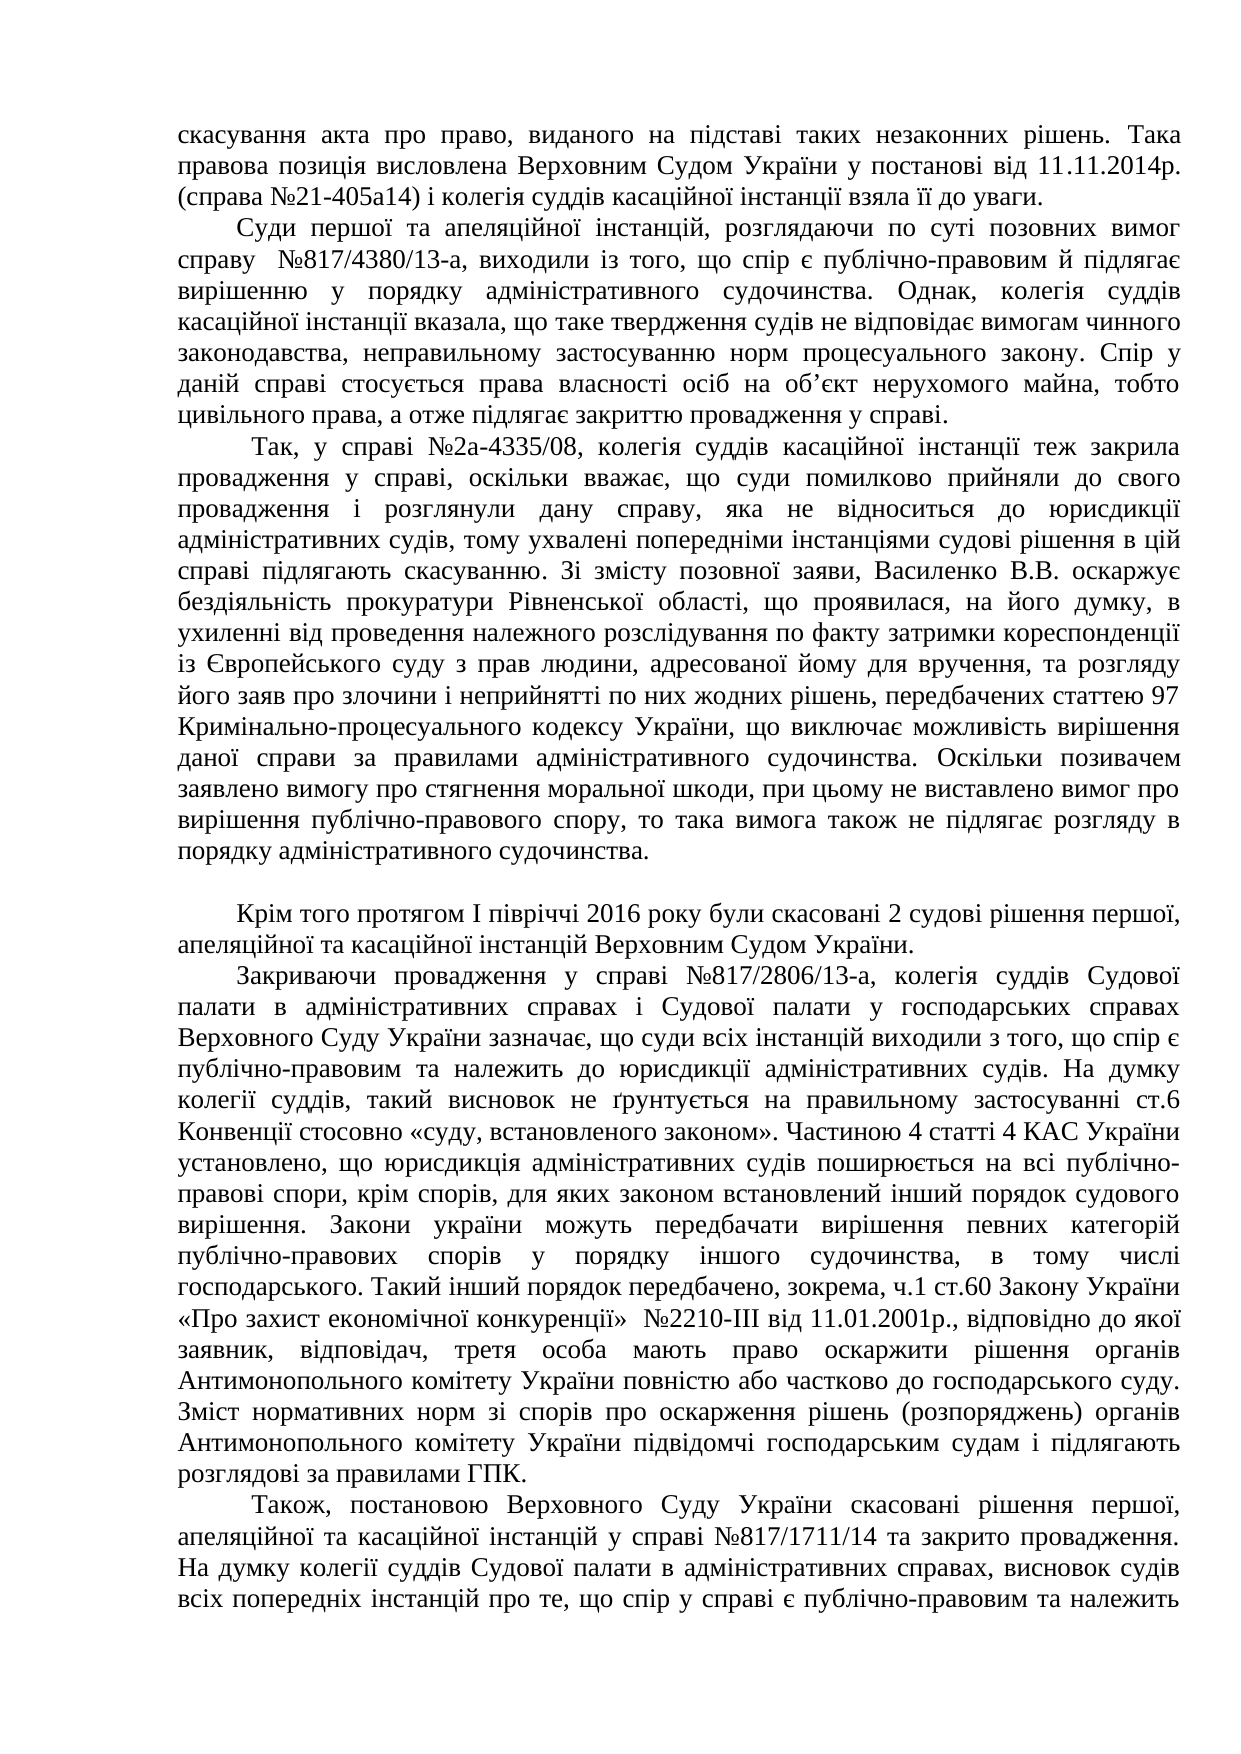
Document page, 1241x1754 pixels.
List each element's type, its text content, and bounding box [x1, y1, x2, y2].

text Суди першої та апеляційної інстанцій, розглядаючи по суті позовних вимог справу №817/4380/13-а, виходили із того, що спір є публічно-правовим й підлягає вирішенню у порядку адміністративного судочинства. Однак, колегія суддів касаційної інстанції вказала, що таке твердження судів не відповідає вимогам чинного законодавства, неправильному застосуванню норм процесуального закону. Спір у даній справі стосується права власності осіб на об’єкт нерухомого майна, тобто цивільного права, а отже підлягає закриттю провадження у справі. [177, 212, 1181, 429]
text Крім того протягом I півріччі 2016 року були скасовані 2 судові рішення першої, апеляційної та касаційної інстанцій Верховним Судом України. [177, 897, 1181, 959]
text Закриваючи провадження у справі №817/2806/13-а, колегія суддів Судової палати в адміністративних справах і Судової палати у господарських справах Верховного Суду України зазначає, що суди всіх інстанцій виходили з того, що спір є публічно-правовим та належить до юрисдикції адміністративних судів. На думку колегії суддів, такий висновок не ґрунтується на правильному застосуванні ст.6 Конвенції стосовно «суду, встановленого законом». Частиною 4 статті 4 КАС України установлено, що юрисдикція адміністративних судів поширюється на всі публічно-правові спори, крім спорів, для яких законом встановлений інший порядок судового вирішення. Закони україни можуть передбачати вирішення певних категорій публічно-правових спорів у порядку іншого судочинства, в тому числі господарського. Такий інший порядок передбачено, зокрема, ч.1 ст.60 Закону України «Про захист економічної конкуренції» №2210-III від 11.01.2001р., відповідно до якої заявник, відповідач, третя особа мають право оскаржити рішення органів Антимонопольного комітету України повністю або частково до господарського суду. Зміст нормативних норм зі спорів про оскарження рішень (розпоряджень) органів Антимонопольного комітету України підвідомчі господарським судам і підлягають розглядові за правилами ГПК. [177, 959, 1181, 1488]
text Так, у справі №2а-4335/08, колегія суддів касаційної інстанції теж закрила провадження у справі, оскільки вважає, що суди помилково прийняли до свого провадження і розглянули дану справу, яка не відноситься до юрисдикції адміністративних судів, тому ухвалені попередніми інстанціями судові рішення в цій справі підлягають скасуванню. Зі змісту позовної заяви, Василенко В.В. оскаржує бездіяльність прокуратури Рівненської області, що проявилася, на його думку, в ухиленні від проведення належного розслідування по факту затримки кореспонденції із Європейського суду з прав людини, адресованої йому для вручення, та розгляду його заяв про злочини і неприйнятті по них жодних рішень, передбачених статтею 97 Кримінально-процесуального кодексу України, що виключає можливість вирішення даної справи за правилами адміністративного судочинства. Оскільки позивачем заявлено вимогу про стягнення моральної шкоди, при цьому не виставлено вимог про вирішення публічно-правового спору, то така вимога також не підлягає розгляду в порядку адміністративного судочинства. [177, 429, 1181, 866]
